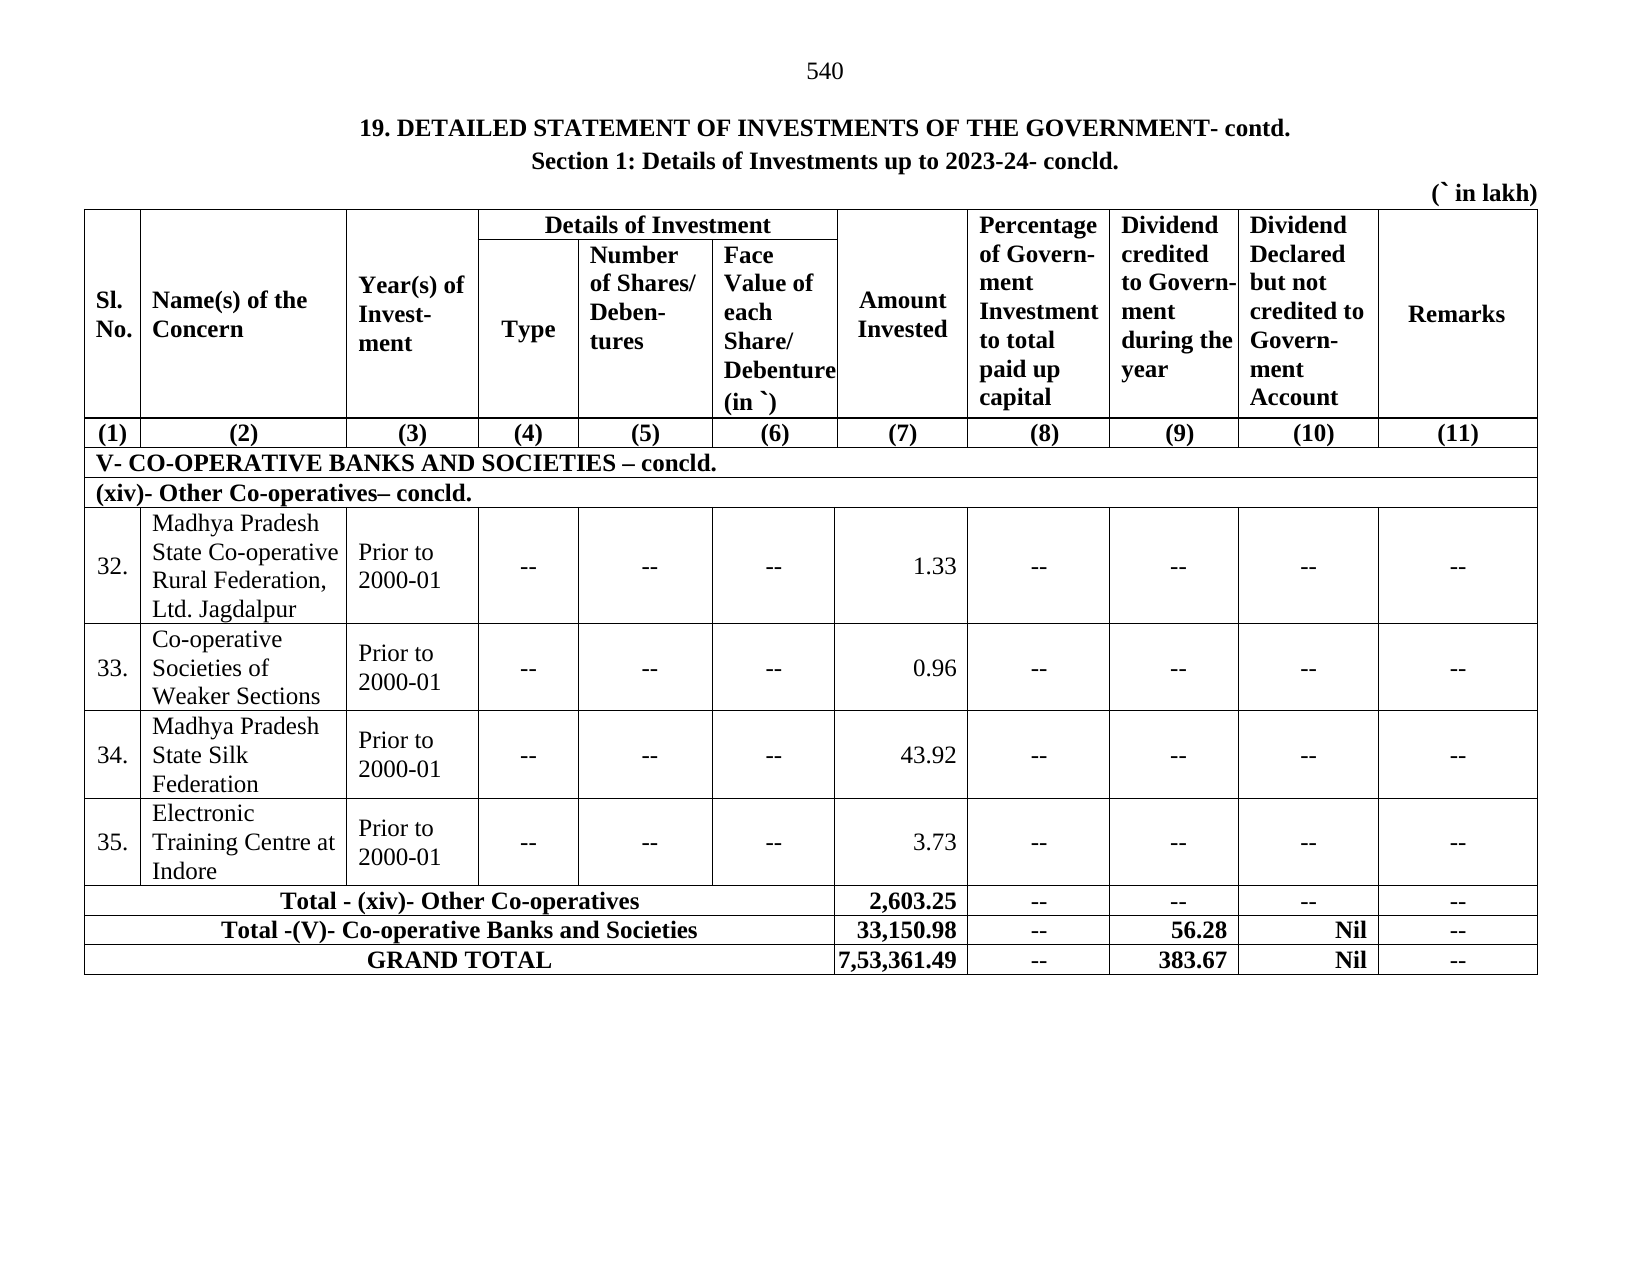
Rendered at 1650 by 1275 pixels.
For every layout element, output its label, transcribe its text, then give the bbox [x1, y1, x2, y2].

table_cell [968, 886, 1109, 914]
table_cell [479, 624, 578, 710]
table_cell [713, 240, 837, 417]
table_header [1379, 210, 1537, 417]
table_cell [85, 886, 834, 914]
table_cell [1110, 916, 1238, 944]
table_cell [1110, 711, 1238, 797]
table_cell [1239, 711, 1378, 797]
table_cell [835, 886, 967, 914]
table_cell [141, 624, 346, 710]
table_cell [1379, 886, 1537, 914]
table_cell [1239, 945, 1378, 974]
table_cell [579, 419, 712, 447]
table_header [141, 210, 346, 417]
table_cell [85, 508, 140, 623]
text (` in lakh) [150, 175, 1537, 209]
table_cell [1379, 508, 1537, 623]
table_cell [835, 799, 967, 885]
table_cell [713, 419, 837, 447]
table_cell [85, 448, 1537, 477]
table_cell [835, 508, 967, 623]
text Section 1: Details of Investments up to 2023-24- concld. [150, 146, 1500, 175]
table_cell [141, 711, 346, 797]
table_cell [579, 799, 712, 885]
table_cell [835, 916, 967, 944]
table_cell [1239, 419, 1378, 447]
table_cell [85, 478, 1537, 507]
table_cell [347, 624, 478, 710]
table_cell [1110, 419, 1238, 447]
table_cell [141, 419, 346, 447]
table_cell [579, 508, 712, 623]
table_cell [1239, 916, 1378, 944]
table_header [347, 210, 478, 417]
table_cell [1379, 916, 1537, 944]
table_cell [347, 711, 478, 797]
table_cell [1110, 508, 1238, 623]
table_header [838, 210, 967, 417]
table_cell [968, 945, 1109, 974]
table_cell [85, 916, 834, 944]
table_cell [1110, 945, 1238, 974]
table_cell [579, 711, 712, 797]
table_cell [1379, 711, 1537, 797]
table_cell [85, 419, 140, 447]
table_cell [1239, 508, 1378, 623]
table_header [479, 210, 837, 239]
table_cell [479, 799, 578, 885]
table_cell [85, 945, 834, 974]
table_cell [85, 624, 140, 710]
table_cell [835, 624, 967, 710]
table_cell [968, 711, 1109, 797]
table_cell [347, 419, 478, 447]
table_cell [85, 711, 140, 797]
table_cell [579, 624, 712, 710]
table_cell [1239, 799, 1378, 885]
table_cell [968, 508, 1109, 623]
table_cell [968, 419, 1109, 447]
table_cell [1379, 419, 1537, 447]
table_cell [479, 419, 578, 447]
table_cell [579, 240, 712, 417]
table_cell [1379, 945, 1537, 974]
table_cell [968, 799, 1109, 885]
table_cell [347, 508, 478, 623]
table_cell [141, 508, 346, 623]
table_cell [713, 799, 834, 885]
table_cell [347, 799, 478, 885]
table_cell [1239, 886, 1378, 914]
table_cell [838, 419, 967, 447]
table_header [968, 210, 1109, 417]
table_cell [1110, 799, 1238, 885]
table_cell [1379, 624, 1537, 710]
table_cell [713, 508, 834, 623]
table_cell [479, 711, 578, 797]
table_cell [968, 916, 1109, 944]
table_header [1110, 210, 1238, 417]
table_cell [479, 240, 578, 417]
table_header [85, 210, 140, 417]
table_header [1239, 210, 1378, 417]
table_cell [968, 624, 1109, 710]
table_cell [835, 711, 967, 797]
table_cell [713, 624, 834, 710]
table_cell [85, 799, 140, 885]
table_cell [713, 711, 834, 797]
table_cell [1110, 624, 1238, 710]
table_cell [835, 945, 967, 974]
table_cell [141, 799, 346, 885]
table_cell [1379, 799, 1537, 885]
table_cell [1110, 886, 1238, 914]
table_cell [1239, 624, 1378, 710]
text 19. DETAILED STATEMENT OF INVESTMENTS OF THE GOVERNMENT- contd. [150, 113, 1500, 142]
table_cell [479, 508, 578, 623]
